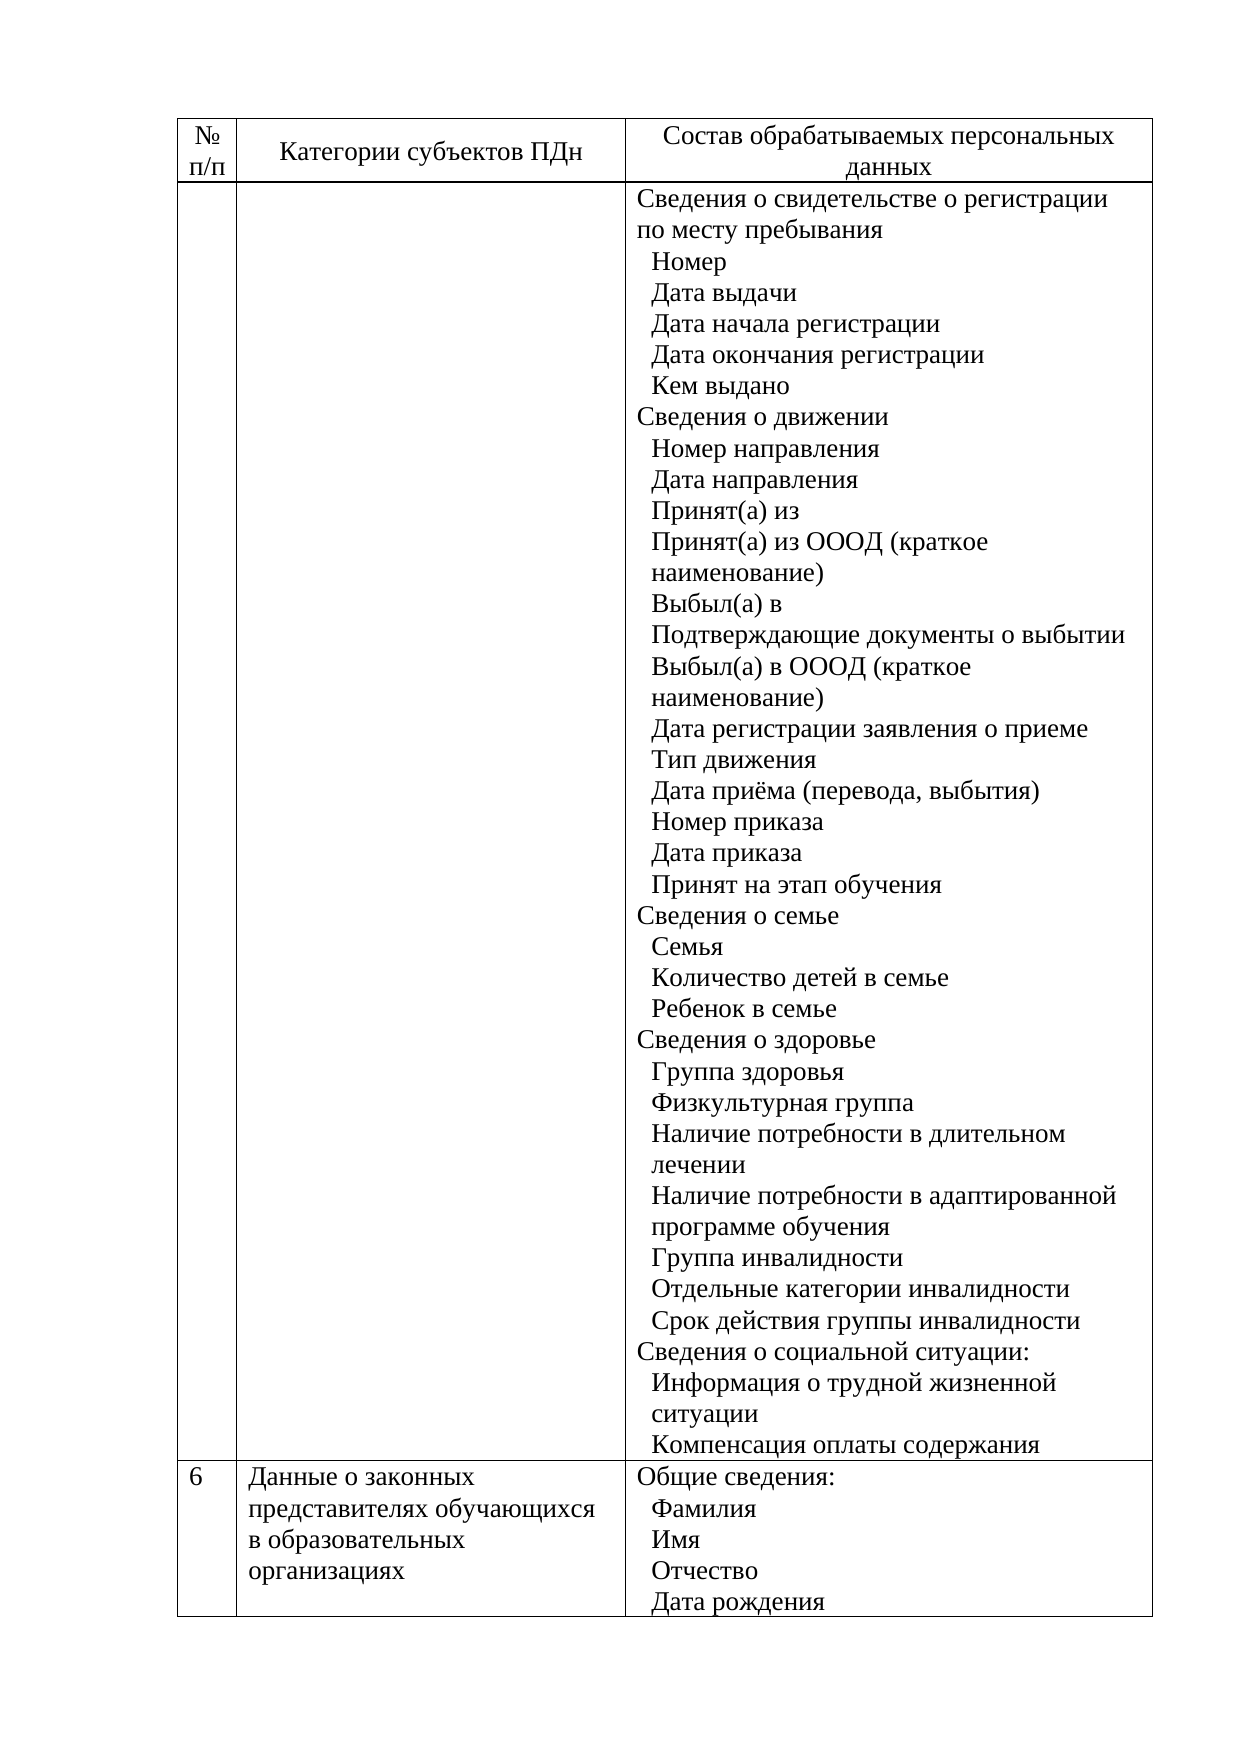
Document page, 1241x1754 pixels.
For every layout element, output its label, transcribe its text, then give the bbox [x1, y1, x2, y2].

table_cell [626, 183, 1152, 1459]
table_header Категории субъектов ПДн [237, 119, 625, 181]
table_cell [626, 1461, 1152, 1616]
table_cell 5 [178, 183, 236, 1459]
table_header № п/п [178, 119, 236, 181]
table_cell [237, 1461, 625, 1616]
table_cell 6 [178, 1461, 236, 1616]
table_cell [237, 183, 625, 1459]
table_header Состав обрабатываемых персональных данных [626, 119, 1152, 181]
